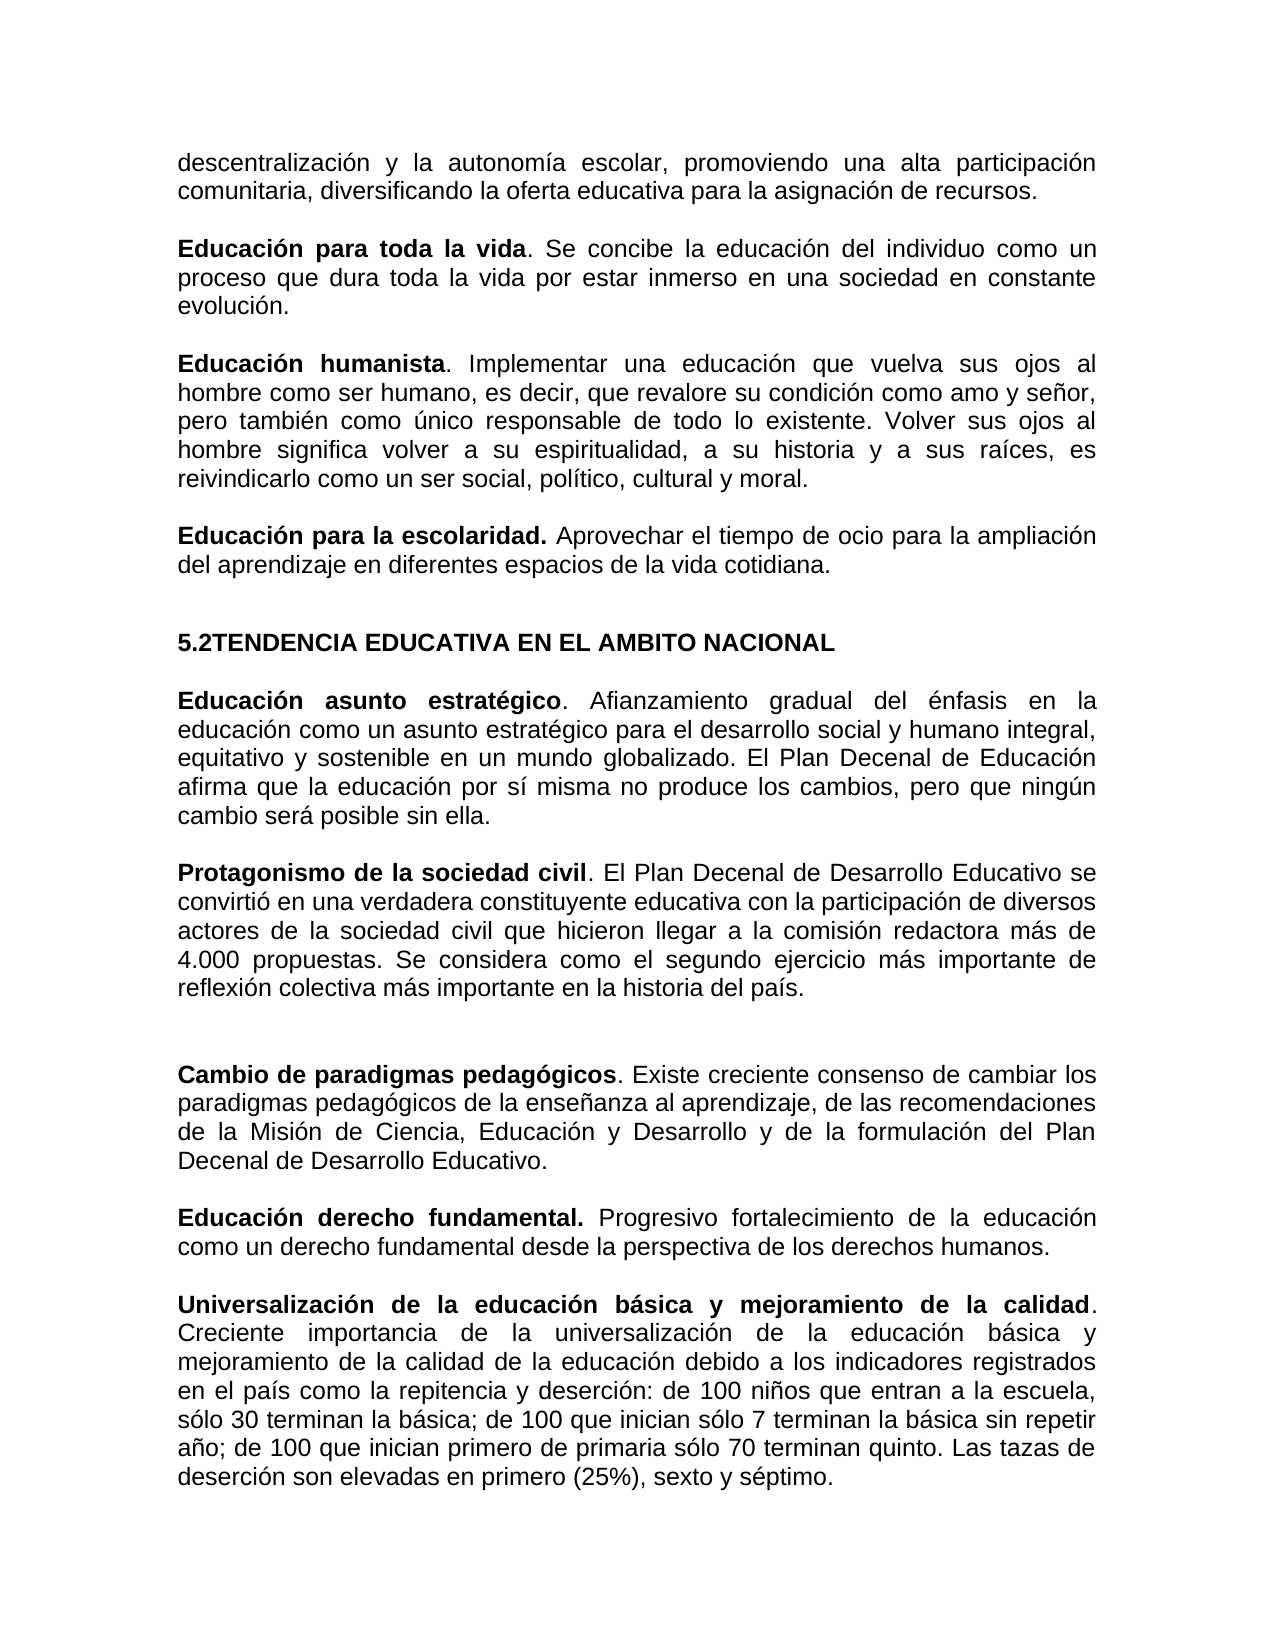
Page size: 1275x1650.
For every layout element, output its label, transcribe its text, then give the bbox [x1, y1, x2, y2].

text Educación para la escolaridad. Aprovechar el tiempo de ocio para la ampliación del aprendizaje en diferentes espacios de la vida cotidiana. [177, 521, 1098, 579]
text Cambio de paradigmas pedagógicos. Existe creciente consenso de cambiar los paradigmas pedagógicos de la enseñanza al aprendizaje, de las recomendaciones de la Misión de Ciencia, Educación y Desarrollo y de la formulación del Plan Decenal de Desarrollo Educativo. [177, 1060, 1098, 1175]
text Educación para toda la vida. Se concibe la educación del individuo como un proceso que dura toda la vida por estar inmerso en una sociedad en constante evolución. [177, 234, 1098, 320]
text Educación derecho fundamental. Progresivo fortalecimiento de la educación como un derecho fundamental desde la perspectiva de los derechos humanos. [177, 1203, 1098, 1261]
text Protagonismo de la sociedad civil. El Plan Decenal de Desarrollo Educativo se convirtió en una verdadera constituyente educativa con la participación de diversos actores de la sociedad civil que hicieron llegar a la comisión redactora más de 4.000 propuestas. Se considera como el segundo ejercicio más importante de reflexión colectiva más importante en la historia del país. [177, 858, 1098, 1002]
text Educación asunto estratégico. Afianzamiento gradual del énfasis en la educación como un asunto estratégico para el desarrollo social y humano integral, equitativo y sostenible en un mundo globalizado. El Plan Decenal de Educación afirma que la educación por sí misma no produce los cambios, pero que ningún cambio será posible sin ella. [177, 686, 1098, 830]
text Universalización de la educación básica y mejoramiento de la calidad. Creciente importancia de la universalización de la educación básica y mejoramiento de la calidad de la educación debido a los indicadores registrados en el país como la repitencia y deserción: de 100 niños que entran a la escuela, sólo 30 terminan la básica; de 100 que inician sólo 7 terminan la básica sin repetir año; de 100 que inician primero de primaria sólo 70 terminan quinto. Las tazas de deserción son elevadas en primero (25%), sexto y séptimo. [177, 1290, 1098, 1491]
subtitle 5.2TENDENCIA EDUCATIVA EN EL AMBITO NACIONAL [177, 628, 1098, 657]
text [177, 148, 1098, 205]
text Educación humanista. Implementar una educación que vuelva sus ojos al hombre como ser humano, es decir, que revalore su condición como amo y señor, pero también como único responsable de todo lo existente. Volver sus ojos al hombre significa volver a su espiritualidad, a su historia y a sus raíces, es reivindicarlo como un ser social, político, cultural y moral. [177, 349, 1098, 493]
